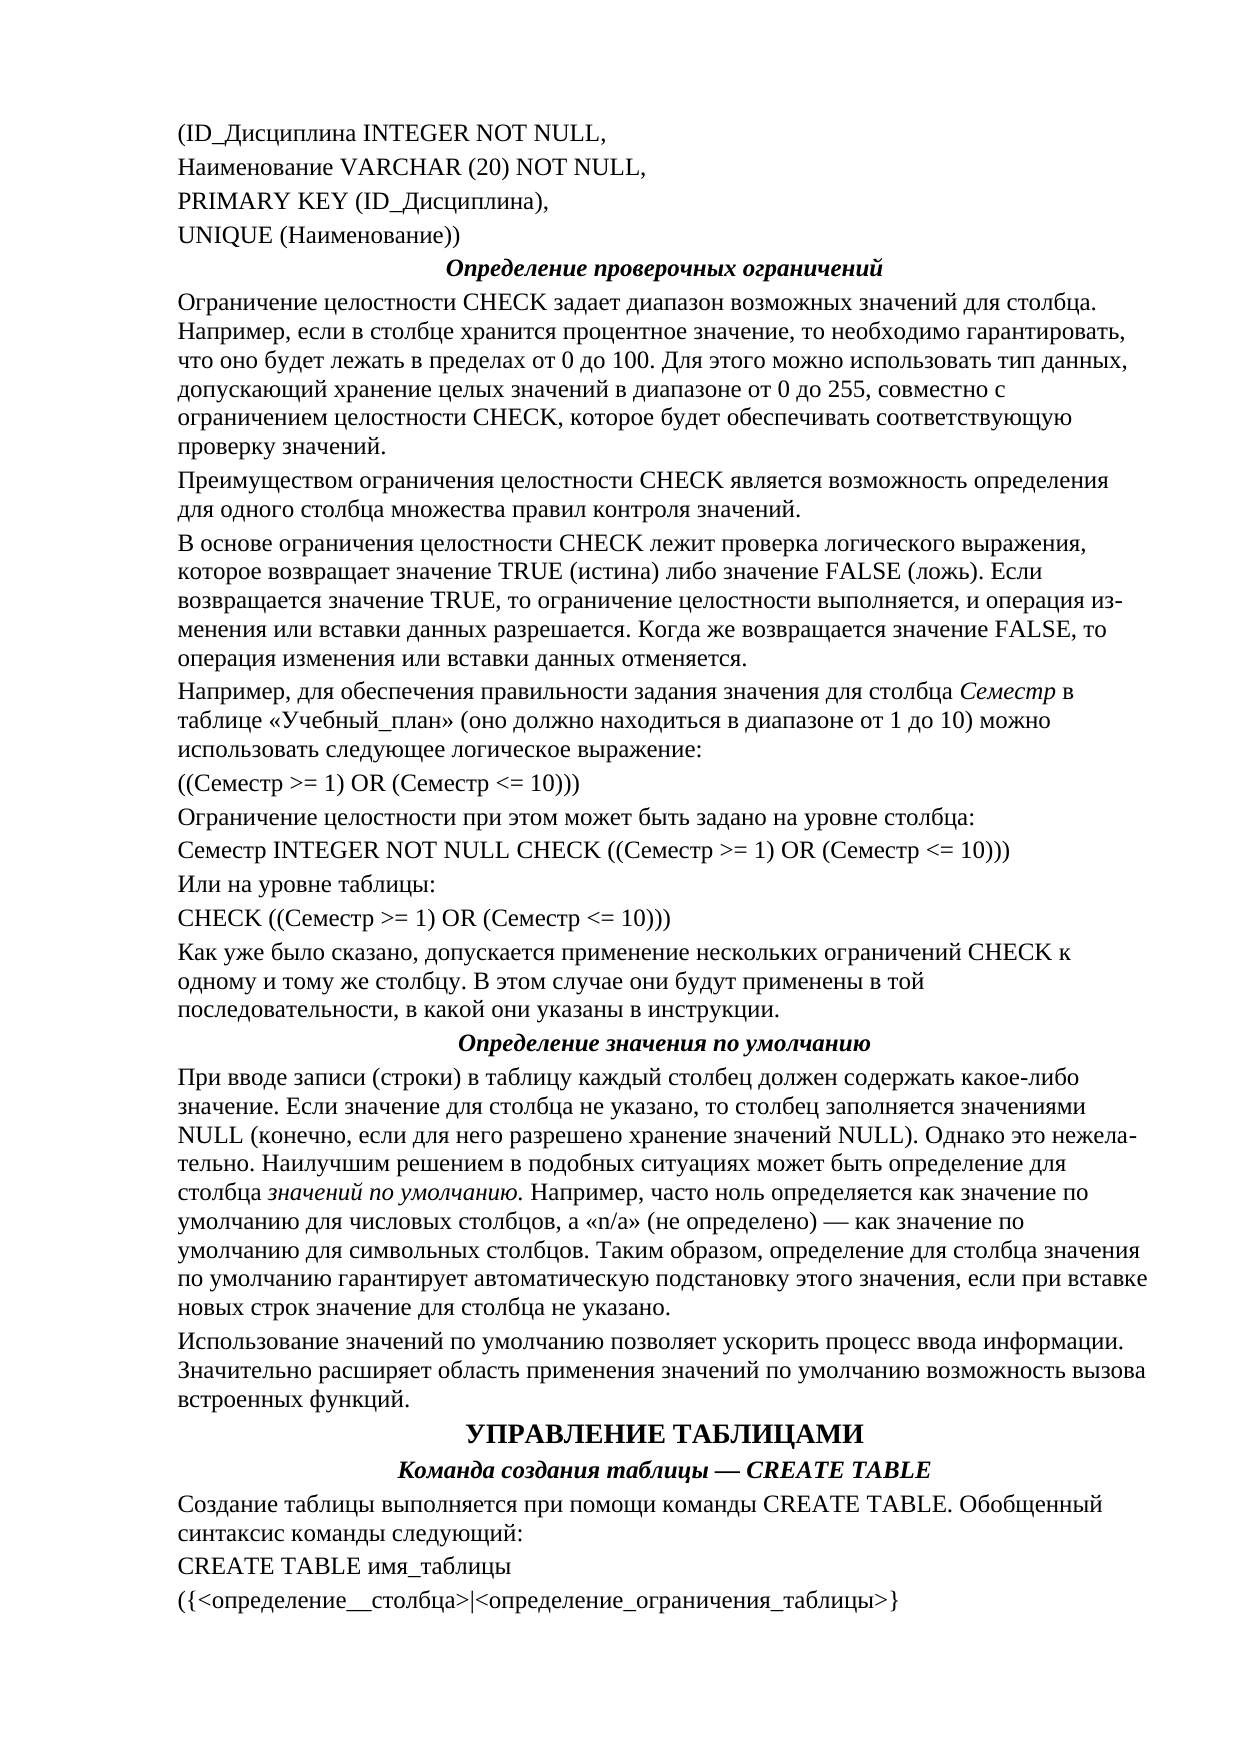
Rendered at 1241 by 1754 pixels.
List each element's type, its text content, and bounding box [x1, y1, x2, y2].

text ((Семестр >= 1) OR (Семестр <= 10))) [177, 768, 1152, 797]
text Или на уровне таблицы: [177, 869, 1152, 898]
text Преимуществом ограничения целостности CHECK является возможность определения для одного столбца множества правил контроля значений. [177, 465, 1152, 522]
text (ID_Дисциплина INTEGER NOT NULL, [177, 118, 1152, 147]
text Использование значений по умолчанию позволяет ускорить процесс ввода информации. Значительно расширяет область применения значений по умолчанию возможность вызова встроенных функций. [177, 1326, 1152, 1412]
text CREATE TABLE имя_таблицы [177, 1551, 1152, 1580]
text Определение значения по умолчанию [177, 1028, 1152, 1057]
text Ограничение целостности CHECK задает диапазон возможных значений для столбца. Например, если в столбце хранится процентное значение, то необходимо гарантировать, что оно будет лежать в пределах от 0 до 100. Для этого можно использовать тип данных, допускающий хранение целых значений в диапазоне от 0 до 255, совместно с ограничением целостности CHECK, которое будет обеспечивать соответствующую проверку значений. [177, 287, 1152, 460]
text Семестр INTEGER NOT NULL CHECK ((Семестр >= 1) OR (Семестр <= 10))) [177, 836, 1152, 864]
text Определение проверочных ограничений [177, 253, 1152, 282]
text При вводе записи (строки) в таблицу каждый столбец должен содержать какое-либо значение. Если значение для столбца не указано, то столбец заполняется значениями NULL (конечно, если для него разрешено хранение значений NULL). Однако это нежелательно. Наилучшим решением в подобных ситуациях может быть определение для столбца значений по умолчанию. Например, часто ноль определяется как значение по умолчанию для числовых столбцов, а «n/а» (не определено) — как значение по умолчанию для символьных столбцов. Таким образом, определение для столбца значения по умолчанию гарантирует автоматическую подстановку этого значения, если при вставке новых строк значение для столбца не указано. [177, 1062, 1152, 1321]
text PRIMARY KEY (ID_Дисциплина), [177, 186, 1152, 214]
text ({<определение__столбца>|<определение_ограничения_таблицы>} [177, 1585, 1152, 1614]
text Ограничение целостности при этом может быть задано на уровне столбца: [177, 802, 1152, 830]
text В основе ограничения целостности CHECK лежит проверка логического выражения, которое возвращает значение TRUE (истина) либо значение FALSE (ложь). Если возвращается значение TRUE, то ограничение целостности выполняется, и операция изменения или вставки данных разрешается. Когда же возвращается значение FALSE, то операция изменения или вставки данных отменяется. [177, 528, 1152, 671]
text Например, для обеспечения правильности задания значения для столбца Семестр в таблице «Учебный_план» (оно должно находиться в диапазоне от 1 до 10) можно использовать следующее логическое выражение: [177, 676, 1152, 763]
text CHECK ((Семестр >= 1) OR (Семестр <= 10))) [177, 903, 1152, 932]
text Команда создания таблицы — CREATE TABLE [177, 1455, 1152, 1484]
text Наименование VARCHAR (20) NOT NULL, [177, 152, 1152, 181]
text Создание таблицы выполняется при помощи команды CREATE TABLE. Обобщенный синтаксис команды следующий: [177, 1489, 1152, 1546]
text UNIQUE (Наименование)) [177, 220, 1152, 248]
text УПРАВЛЕНИЕ ТАБЛИЦАМИ [177, 1417, 1152, 1450]
text Как уже было сказано, допускается применение нескольких ограничений CHECK к одному и тому же столбцу. В этом случае они будут применены в той последовательности, в какой они указаны в инструкции. [177, 937, 1152, 1023]
